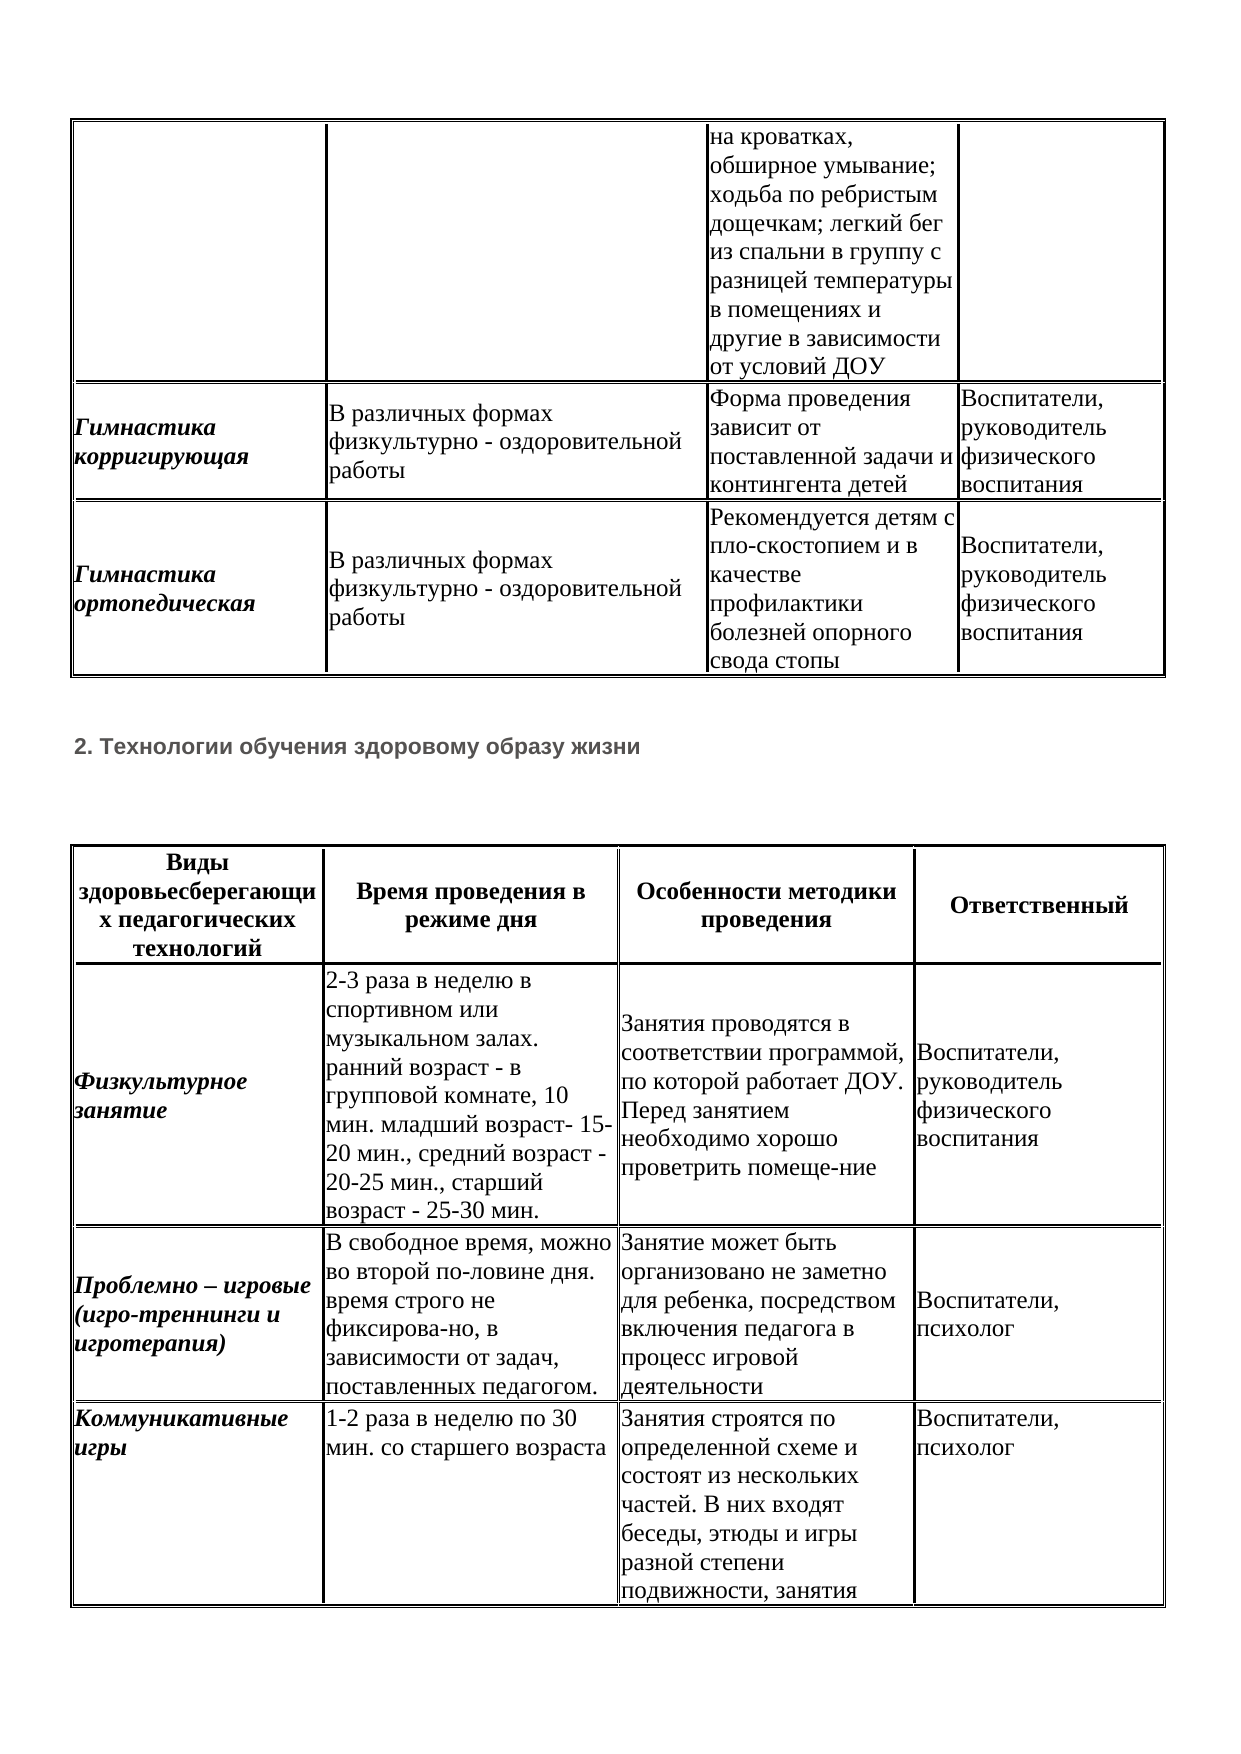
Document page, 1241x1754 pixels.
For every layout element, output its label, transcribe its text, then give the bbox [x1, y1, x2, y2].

table_header Особенности методики проведения [619, 846, 914, 962]
table_cell Проблемно – игровые (игро-треннинги и игротерапия) [74, 1224, 322, 1400]
table_cell Гимнастика ортопедическая [74, 498, 326, 674]
table_header Ответственный [914, 847, 1163, 962]
table_cell Воспитатели, психолог [916, 1224, 1163, 1400]
table_cell Рекомендуется детям с пло-скостопием и в качестве профилактики болезней опорного свода стопы [707, 502, 958, 674]
table_header Виды здоровьесберегающих педагогических технологий [74, 847, 323, 962]
table_cell В свободное время, можно во второй по-ловине дня. время строго не фиксирова-но, в зависимости от задач, поставленных педагогом. [325, 1228, 617, 1400]
table_cell Форма проведения зависит от поставленной задачи и контингента детей [709, 384, 957, 498]
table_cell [323, 1403, 618, 1604]
table_cell Воспитатели [958, 122, 1163, 380]
table_cell Занятие может быть организовано не заметно для ребенка, посредством включения педагога в процесс игровой деятельности [620, 1228, 913, 1400]
table_header Время проведения в режиме дня [323, 847, 618, 962]
table_cell В различных формах физкультурно - оздоровительной работы [328, 384, 706, 498]
table_cell Воспитатели, руководитель физического воспитания [960, 380, 1164, 498]
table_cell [914, 1400, 1164, 1604]
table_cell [619, 1403, 914, 1604]
text 2. Технологии обучения здоровому образу жизни [74, 733, 1152, 759]
table_cell 2-3 раза в неделю в спортивном или музыкальном залах. ранний возраст - в групповой комнате, 10 мин. младший возраст- 15-20 мин., средний возраст - 20-25 мин., старший возраст - 25-30 мин. [325, 965, 617, 1224]
table_cell В различных формах физкультурно - оздоровительной работы [326, 502, 707, 674]
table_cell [326, 122, 707, 380]
table_cell Воспитатели, руководитель физического воспитания [958, 498, 1164, 674]
table_cell Физкультурное занятие [74, 962, 322, 1224]
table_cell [72, 1400, 323, 1604]
table_cell Занятия проводятся в соответствии программой, по которой работает ДОУ. Перед занятием необходимо хорошо проветрить помеще-ние [620, 965, 913, 1224]
table_cell Воспитатели, руководитель физического воспитания [916, 962, 1163, 1224]
table_cell Гимнастика бодрящая [74, 122, 326, 380]
table_cell Гимнастика корригирующая [74, 380, 325, 498]
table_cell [707, 122, 958, 380]
